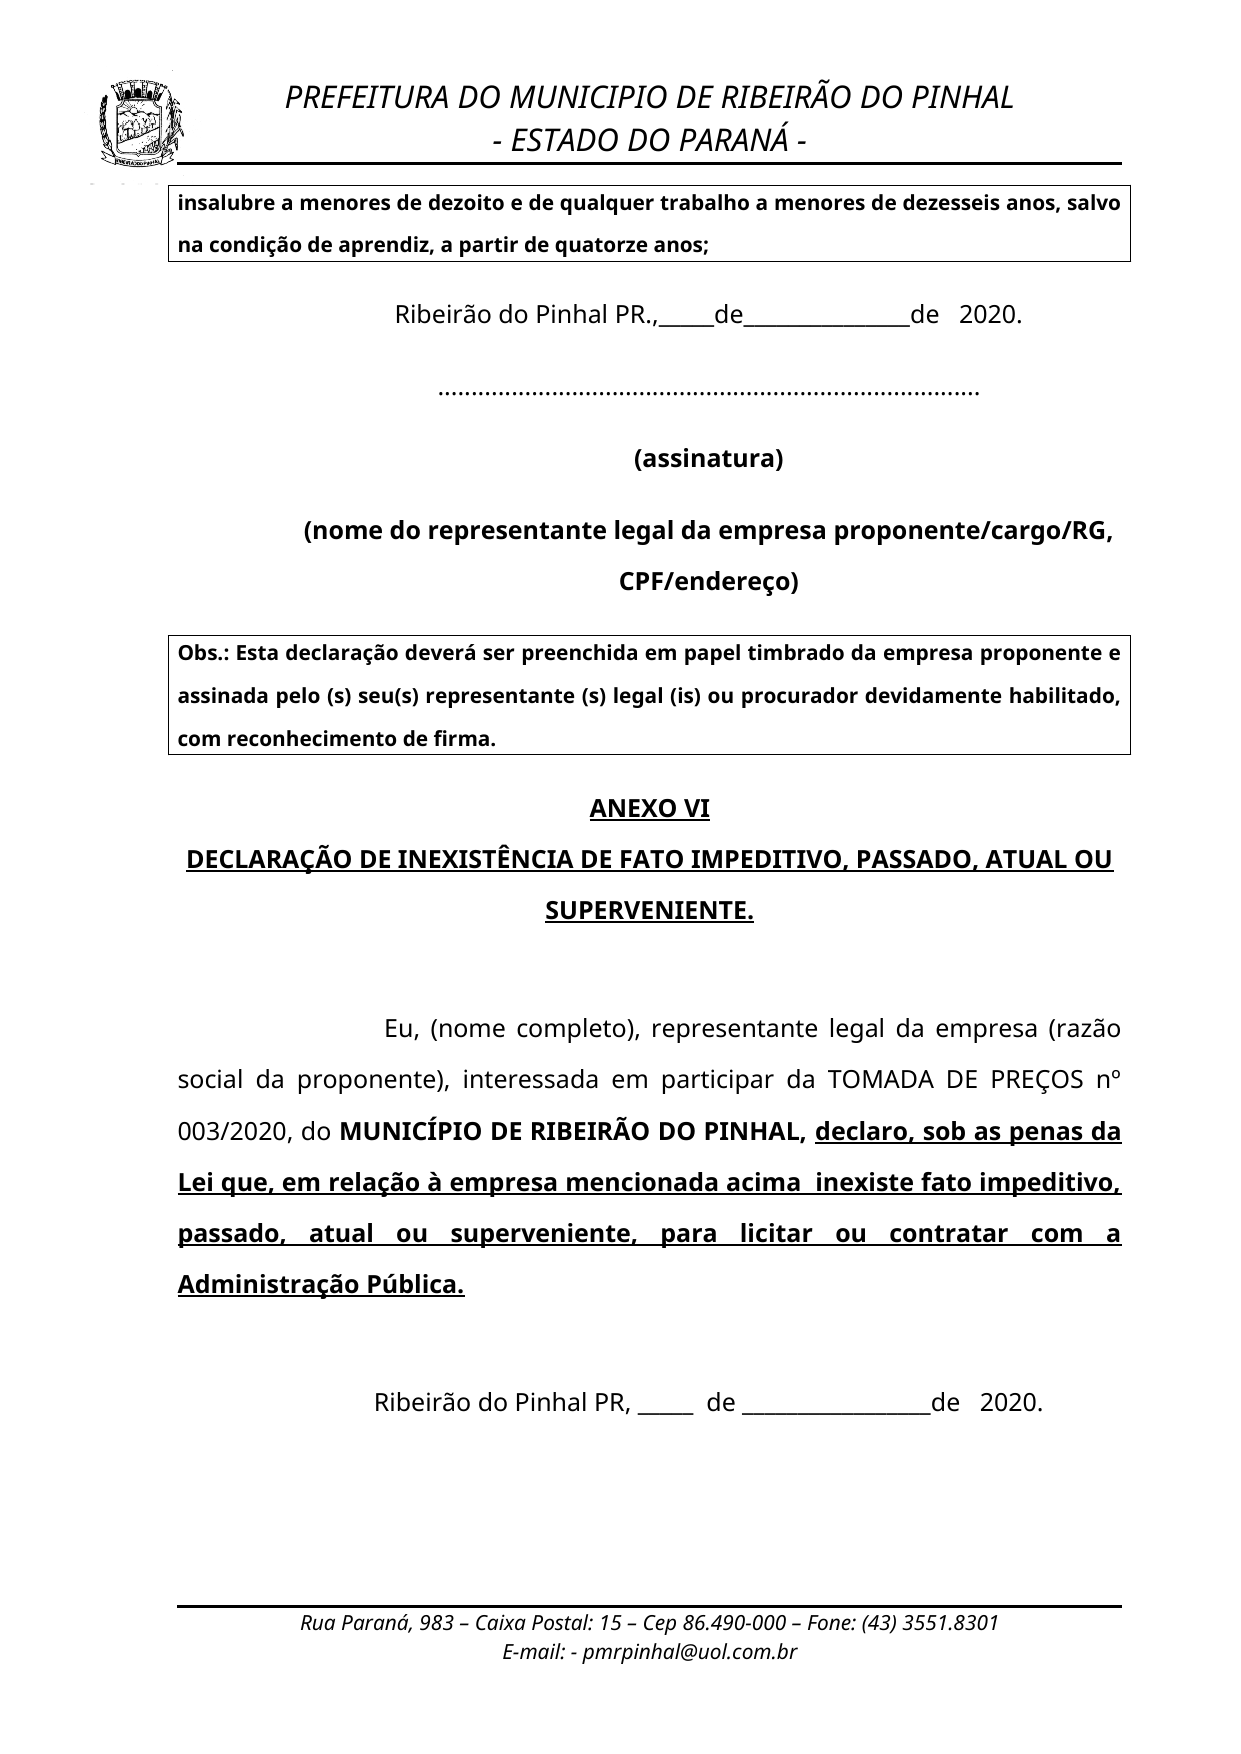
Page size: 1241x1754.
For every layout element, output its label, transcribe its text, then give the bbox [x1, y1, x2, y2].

text Eu, (nome completo), representante legal da empresa (razão social da proponente), interessada em participar da TOMADA DE PREÇOS nº 003/2020, do MUNICÍPIO DE RIBEIRÃO DO PINHAL, declaro, sob as penas da Lei que, em relação à empresa mencionada acima inexiste fato impeditivo, passado, atual ou superveniente, para licitar ou contratar com a Administração Pública. [177, 1011, 1122, 1193]
text (nome do representante legal da empresa proponente/cargo/RG, CPF/endereço) [295, 512, 1122, 598]
text Obs.: Esta declaração deverá ser preenchida em papel timbrado da empresa proponente e assinada pelo (s) seu(s) representante (s) legal (is) ou procurador devidamente habilitado, com reconhecimento de firma. [169, 636, 1130, 754]
text Eu, (nome completo), representante legal da empresa (razão social da proponente), interessada em participar da TOMADA DE PREÇOS nº 003/2020, do MUNICÍPIO DE RIBEIRÃO DO PINHAL, declaro, sob as penas da Lei que, em relação à empresa mencionada acima inexiste fato impeditivo, passado, atual ou superveniente, para licitar ou contratar com a Administração Pública. [177, 1245, 1122, 1300]
text Ribeirão do Pinhal PR.,_____de_______________de 2020. [295, 297, 1122, 331]
title DECLARAÇÃO DE INEXISTÊNCIA DE FATO IMPEDITIVO, PASSADO, ATUAL OU SUPERVENIENTE. [177, 841, 1122, 926]
text ................................................................................. [295, 369, 1122, 403]
text Eu, (nome completo), representante legal da empresa (razão social da proponente), interessada em participar da TOMADA DE PREÇOS nº 003/2020, do MUNICÍPIO DE RIBEIRÃO DO PINHAL, declaro, sob as penas da Lei que, em relação à empresa mencionada acima inexiste fato impeditivo, passado, atual ou superveniente, para licitar ou contratar com a Administração Pública. [177, 1194, 1122, 1244]
text (assinatura) [295, 441, 1122, 475]
text Ribeirão do Pinhal PR, _____ de _________________de 2020. [295, 1385, 1122, 1419]
picture [83, 65, 202, 185]
title ANEXO VI [177, 790, 1122, 824]
